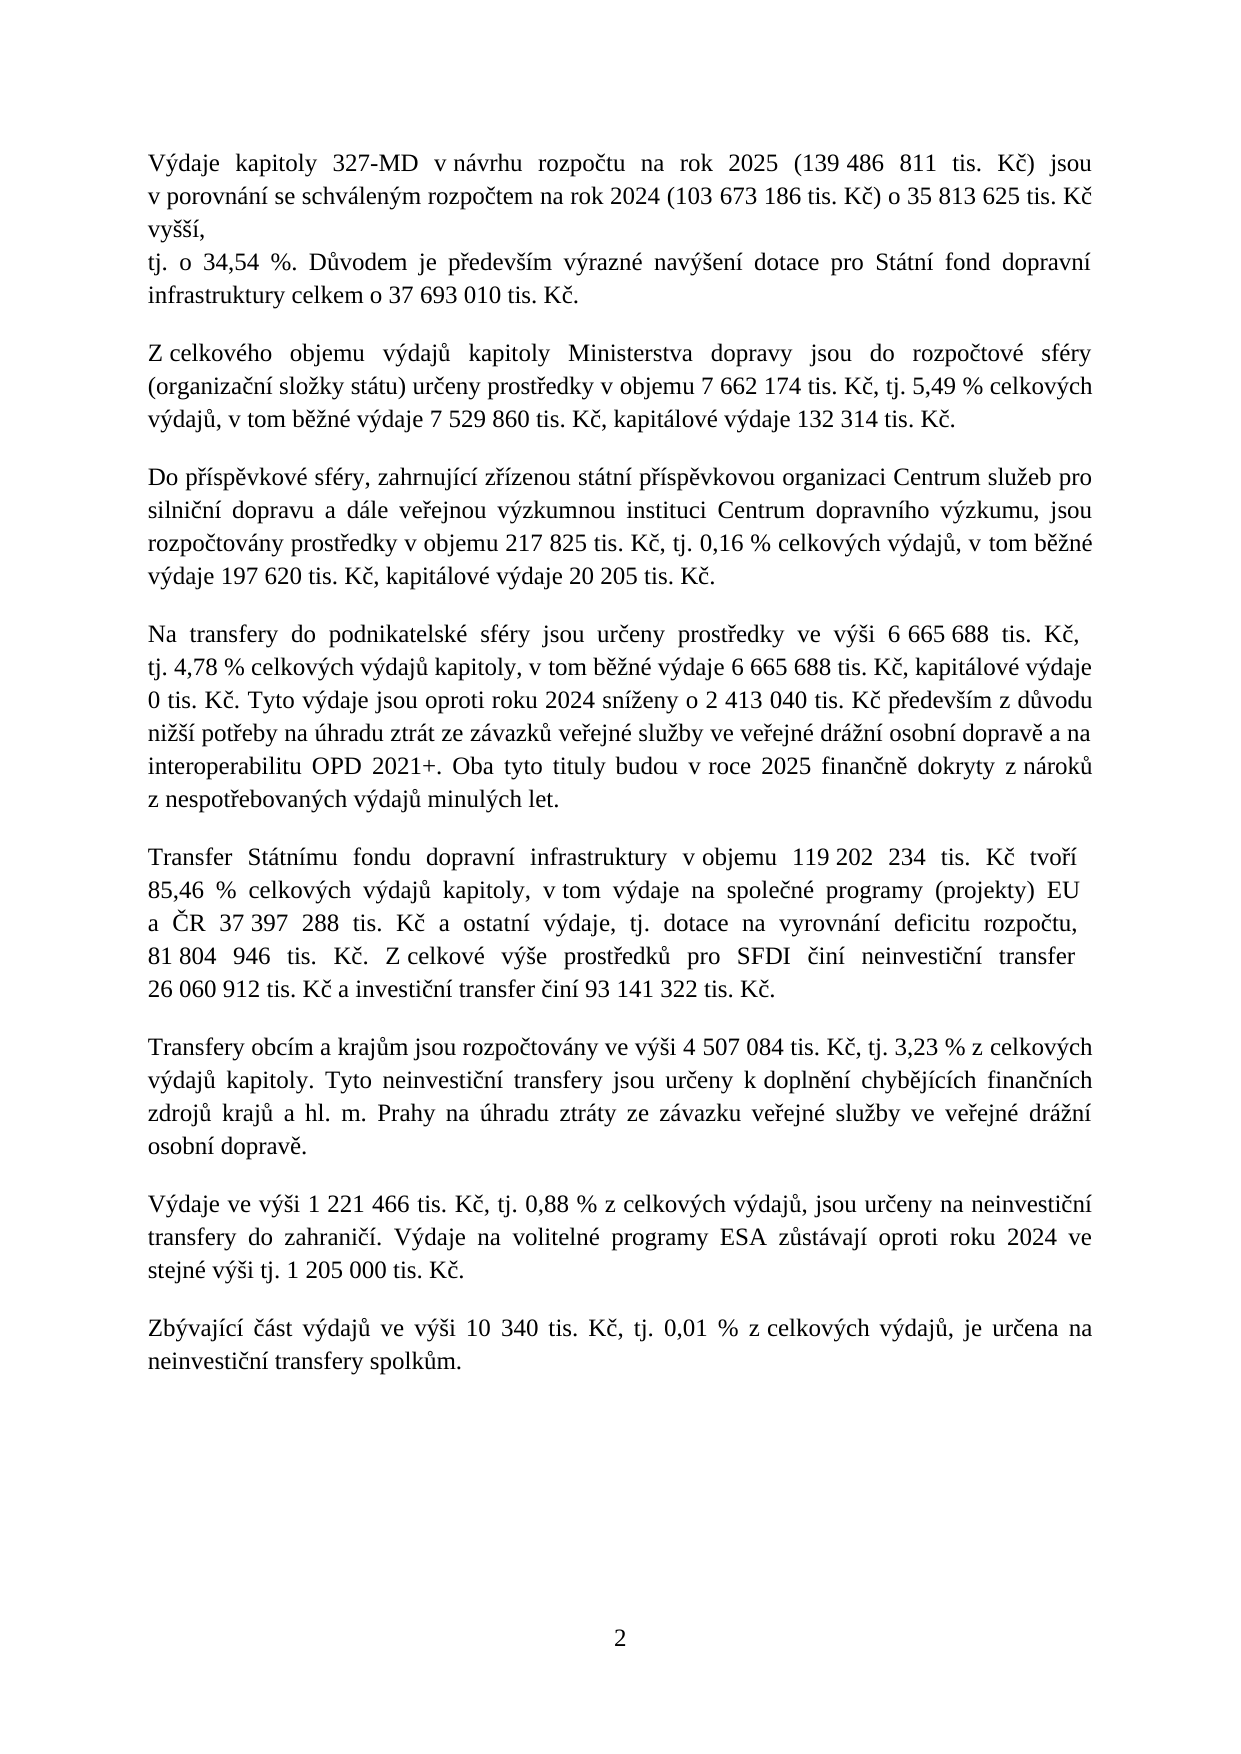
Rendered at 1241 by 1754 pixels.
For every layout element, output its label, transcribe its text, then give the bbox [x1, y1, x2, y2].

text Zbývající část výdajů ve výši 10 340 tis. Kč, tj. 0,01 % z celkových výdajů, je určena na neinvestiční transfery spolkům. [148, 1313, 1092, 1375]
text Z celkového objemu výdajů kapitoly Ministerstva dopravy jsou do rozpočtové sféry (organizační složky státu) určeny prostředky v objemu 7 662 174 tis. Kč, tj. 5,49 % celkových výdajů, v tom běžné výdaje 7 529 860 tis. Kč, kapitálové výdaje 132 314 tis. Kč. [148, 338, 1092, 433]
text Výdaje ve výši 1 221 466 tis. Kč, tj. 0,88 % z celkových výdajů, jsou určeny na neinvestiční transfery do zahraničí. Výdaje na volitelné programy ESA zůstávají oproti roku 2024 ve stejné výši tj. 1 205 000 tis. Kč. [148, 1189, 1092, 1284]
text Na transfery do podnikatelské sféry jsou určeny prostředky ve výši 6 665 688 tis. Kč, tj. 4,78 % celkových výdajů kapitoly, v tom běžné výdaje 6 665 688 tis. Kč, kapitálové výdaje 0 tis. Kč. Tyto výdaje jsou oproti roku 2024 sníženy o 2 413 040 tis. Kč především z důvodu nižší potřeby na úhradu ztrát ze závazků veřejné služby ve veřejné drážní osobní dopravě a na interoperabilitu OPD 2021+. Oba tyto tituly budou v roce 2025 finančně dokryty z nároků z nespotřebovaných výdajů minulých let. [148, 619, 1092, 813]
text Do příspěvkové sféry, zahrnující zřízenou státní příspěvkovou organizaci Centrum služeb pro silniční dopravu a dále veřejnou výzkumnou instituci Centrum dopravního výzkumu, jsou rozpočtovány prostředky v objemu 217 825 tis. Kč, tj. 0,16 % celkových výdajů, v tom běžné výdaje 197 620 tis. Kč, kapitálové výdaje 20 205 tis. Kč. [148, 462, 1092, 590]
text Výdaje kapitoly 327-MD v návrhu rozpočtu na rok 2025 (139 486 811 tis. Kč) jsou v porovnání se schváleným rozpočtem na rok 2024 (103 673 186 tis. Kč) o 35 813 625 tis. Kč vyšší, tj. o 34,54 %. Důvodem je především výrazné navýšení dotace pro Státní fond dopravní infrastruktury celkem o 37 693 010 tis. Kč. [148, 148, 1092, 308]
text Transfery obcím a krajům jsou rozpočtovány ve výši 4 507 084 tis. Kč, tj. 3,23 % z celkových výdajů kapitoly. Tyto neinvestiční transfery jsou určeny k doplnění chybějících finančních zdrojů krajů a hl. m. Prahy na úhradu ztráty ze závazku veřejné služby ve veřejné drážní osobní dopravě. [148, 1032, 1092, 1160]
text Transfer Státnímu fondu dopravní infrastruktury v objemu 119 202 234 tis. Kč tvoří 85,46 % celkových výdajů kapitoly, v tom výdaje na společné programy (projekty) EU a ČR 37 397 288 tis. Kč a ostatní výdaje, tj. dotace na vyrovnání deficitu rozpočtu, 81 804 946 tis. Kč. Z celkové výše prostředků pro SFDI činí neinvestiční transfer 26 060 912 tis. Kč a investiční transfer činí 93 141 322 tis. Kč. [148, 842, 1092, 1003]
